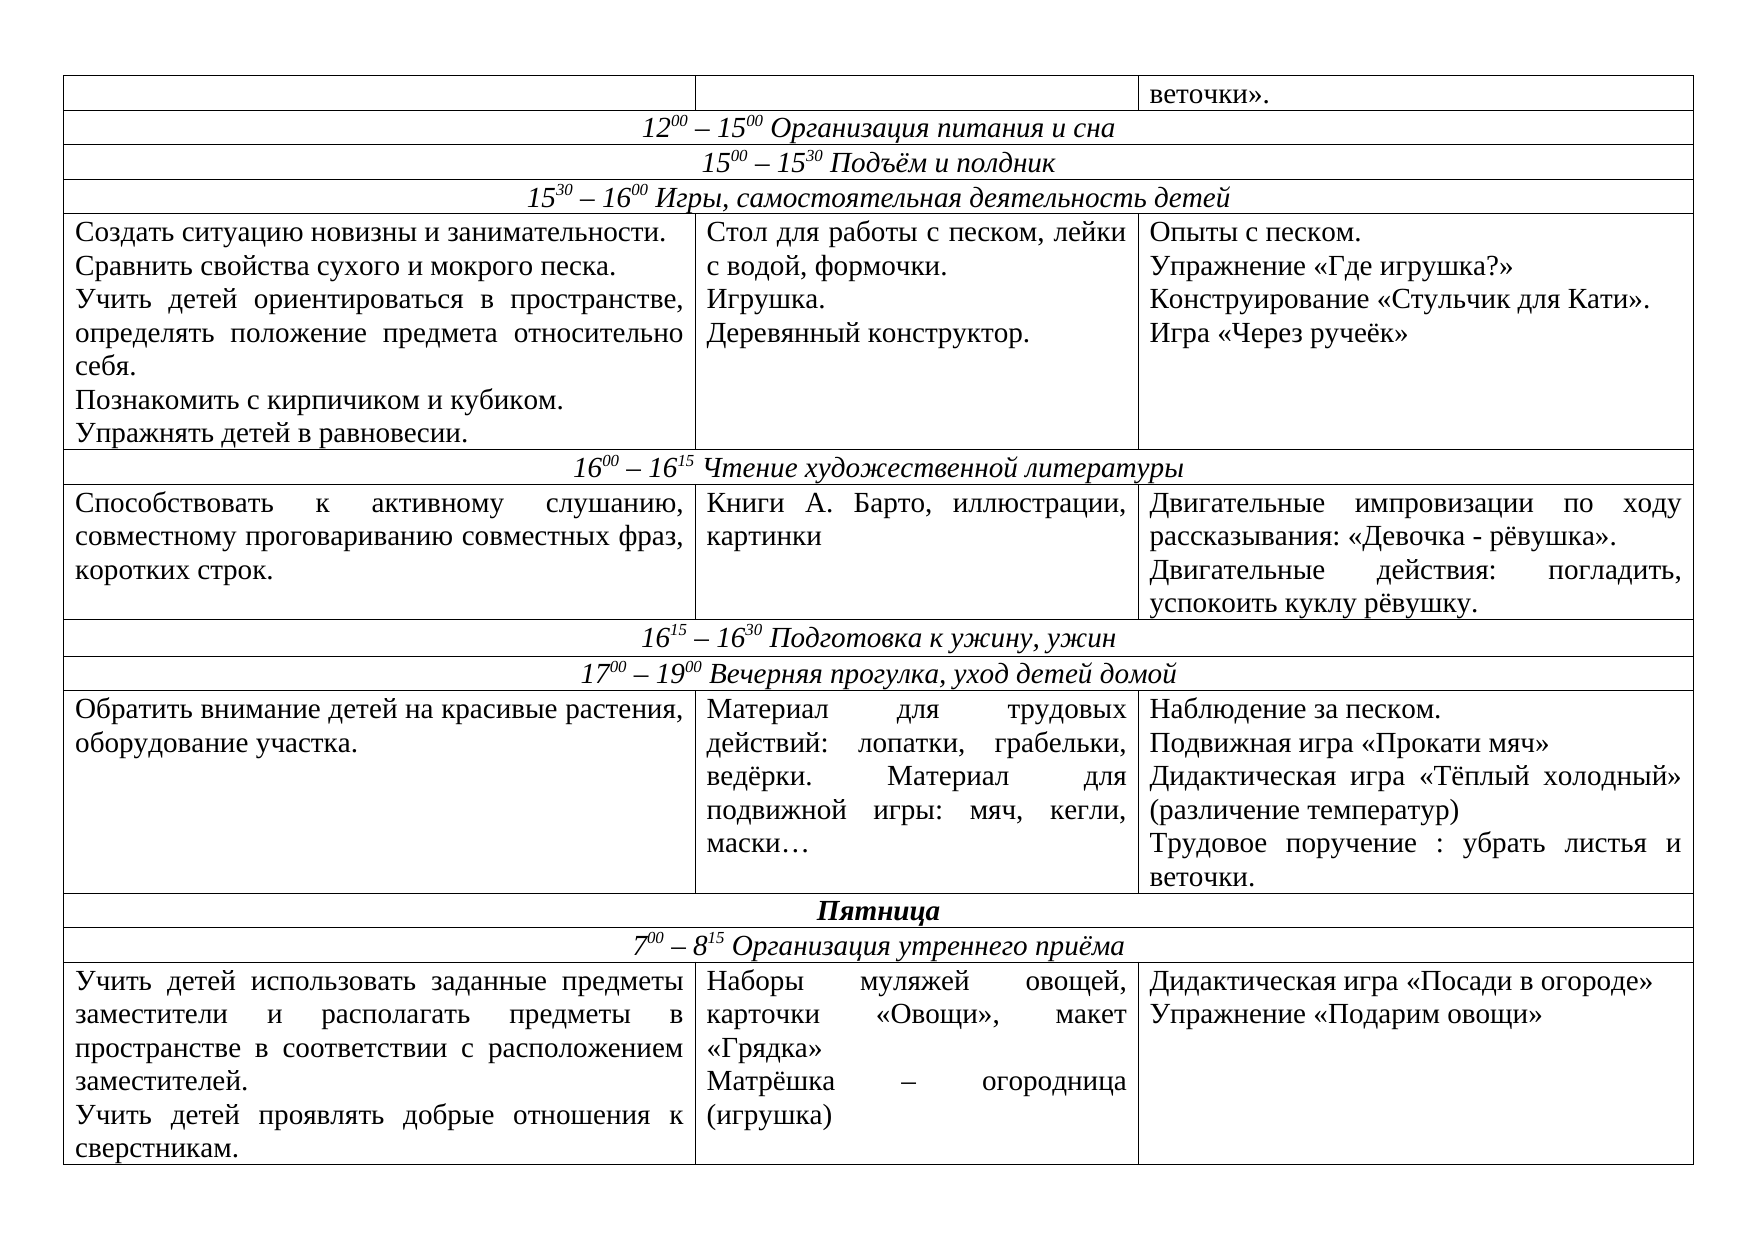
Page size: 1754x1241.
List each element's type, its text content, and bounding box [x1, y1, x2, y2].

table_cell Способствовать к активному слушанию, совместному проговариванию совместных фраз, коротких строк. [64, 485, 695, 619]
table_cell Книги А. Барто, иллюстрации, картинки [696, 485, 1138, 619]
table_cell Дидактическая игра «Посади в огороде» Упражнение «Подарим овощи» [1139, 963, 1693, 1164]
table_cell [696, 76, 1138, 109]
table_cell Обратить внимание детей на красивые растения, оборудование участка. [64, 691, 695, 892]
table_cell Наблюдение за песком. Подвижная игра «Прокати мяч» Дидактическая игра «Тёплый холодный» (различение температур) Трудовое поручение : убрать листья и веточки. [1139, 691, 1693, 892]
table_cell 1500 – 1530 Подъём и полдник [64, 145, 1693, 179]
table_cell Создать ситуацию новизны и занимательности. Сравнить свойства сухого и мокрого песка. Учить детей ориентироваться в пространстве, определять положение предмета относительно себя. Познакомить с кирпичиком и кубиком. Упражнять детей в равновесии. [64, 214, 695, 449]
table_cell Наборы муляжей овощей, карточки «Овощи», макет «Грядка» Матрёшка – огородница (игрушка) [696, 963, 1138, 1164]
table_cell Стол для работы с песком, лейки с водой, формочки. Игрушка. Деревянный конструктор. [696, 214, 1138, 449]
table_cell 1530 – 1600 Игры, самостоятельная деятельность детей [64, 180, 1693, 213]
table_cell 1600 – 1615 Чтение художественной литературы [64, 450, 1693, 484]
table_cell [1139, 76, 1693, 109]
table_cell Учить детей использовать заданные предметы заместители и располагать предметы в пространстве в соответствии с расположением заместителей. Учить детей проявлять добрые отношения к сверстникам. [64, 963, 695, 1164]
table_cell 700 – 815 Организация утреннего приёма [64, 928, 1693, 962]
table_cell Двигательные импровизации по ходу рассказывания: «Девочка - рёвушка». Двигательные действия: погладить, успокоить куклу рёвушку. [1139, 485, 1693, 619]
table_cell 1700 – 1900 Вечерняя прогулка, уход детей домой [64, 657, 1693, 690]
table_cell 1615 – 1630 Подготовка к ужину, ужин [64, 620, 1693, 656]
table_cell Материал для трудовых действий: лопатки, грабельки, ведёрки. Материал для подвижной игры: мяч, кегли, маски… [696, 691, 1138, 892]
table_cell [64, 76, 695, 109]
table_cell Пятница [64, 894, 1693, 927]
table_cell Опыты с песком. Упражнение «Где игрушка?» Конструирование «Стульчик для Кати». Игра «Через ручеёк» [1139, 214, 1693, 449]
table_cell 1200 – 1500 Организация питания и сна [64, 111, 1693, 144]
